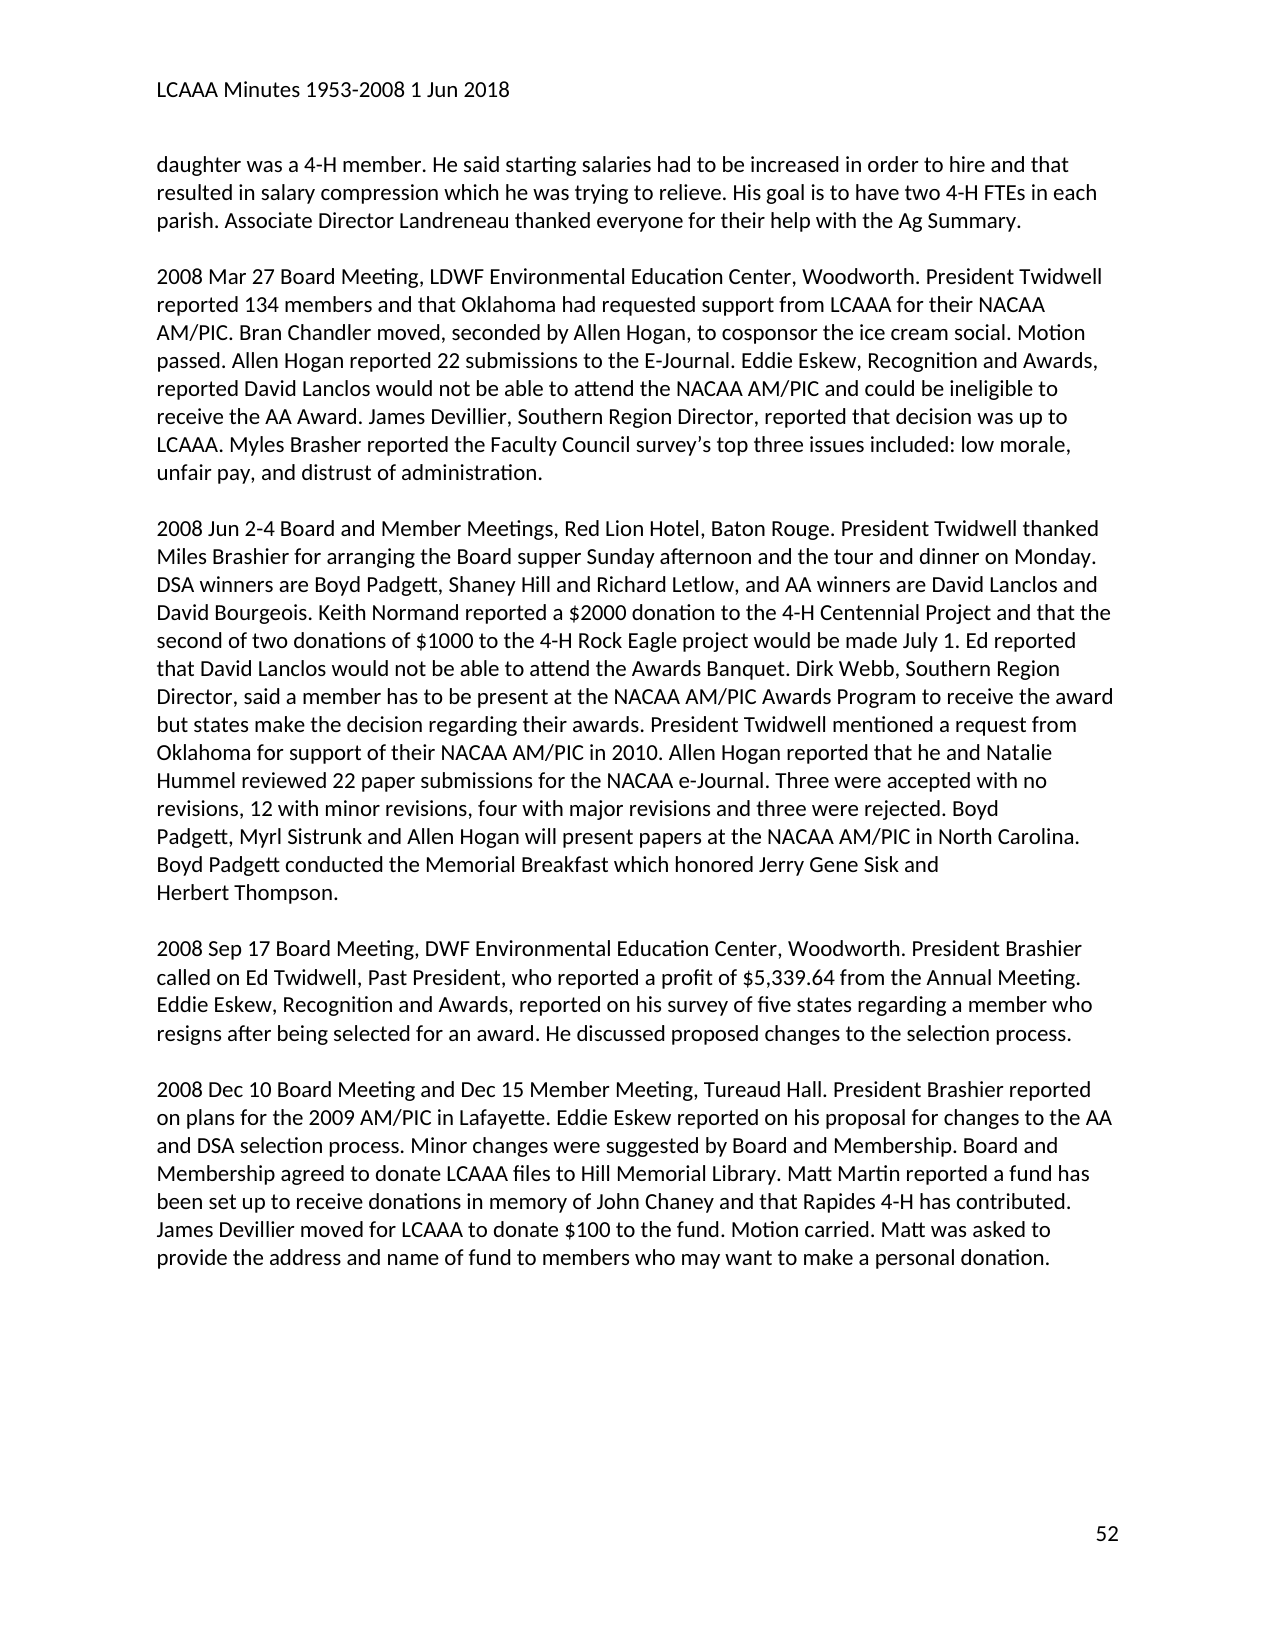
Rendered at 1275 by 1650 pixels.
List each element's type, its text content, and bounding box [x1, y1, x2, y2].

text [156, 150, 1118, 234]
text Herbert Thompson. [156, 878, 1118, 907]
text Padgett, Myrl Sistrunk and Allen Hogan will present papers at the NACAA AM/PIC in North Carolina. Boyd Padgett conducted the Memorial Breakfast which honored Jerry Gene Sisk and [156, 822, 1118, 878]
text 2008 Sep 17 Board Meeting, DWF Environmental Education Center, Woodworth. President Brashier called on Ed Twidwell, Past President, who reported a profit of $5,339.64 from the Annual Meeting. Eddie Eskew, Recognition and Awards, reported on his survey of five states regarding a member who resigns after being selected for an award. He discussed proposed changes to the selection process. [156, 934, 1118, 1047]
text 2008 Jun 2-4 Board and Member Meetings, Red Lion Hotel, Baton Rouge. President Twidwell thanked Miles Brashier for arranging the Board supper Sunday afternoon and the tour and dinner on Monday. DSA winners are Boyd Padgett, Shaney Hill and Richard Letlow, and AA winners are David Lanclos and David Bourgeois. Keith Normand reported a $2000 donation to the 4-H Centennial Project and that the second of two donations of $1000 to the 4-H Rock Eagle project would be made July 1. Ed reported that David Lanclos would not be able to attend the Awards Banquet. Dirk Webb, Southern Region Director, said a member has to be present at the NACAA AM/PIC Awards Program to receive the award but states make the decision regarding their awards. President Twidwell mentioned a request from Oklahoma for support of their NACAA AM/PIC in 2010. Allen Hogan reported that he and Natalie Hummel reviewed 22 paper submissions for the NACAA e-Journal. Three were accepted with no revisions, 12 with minor revisions, four with major revisions and three were rejected. Boyd [156, 514, 1118, 822]
text 2008 Dec 10 Board Meeting and Dec 15 Member Meeting, Tureaud Hall. President Brashier reported on plans for the 2009 AM/PIC in Lafayette. Eddie Eskew reported on his proposal for changes to the AA and DSA selection process. Minor changes were suggested by Board and Membership. Board and Membership agreed to donate LCAAA files to Hill Memorial Library. Matt Martin reported a fund has been set up to receive donations in memory of John Chaney and that Rapides 4-H has contributed. James Devillier moved for LCAAA to donate $100 to the fund. Motion carried. Matt was asked to provide the address and name of fund to members who may want to make a personal donation. [156, 1075, 1118, 1271]
text 2008 Mar 27 Board Meeting, LDWF Environmental Education Center, Woodworth. President Twidwell reported 134 members and that Oklahoma had requested support from LCAAA for their NACAA AM/PIC. Bran Chandler moved, seconded by Allen Hogan, to cosponsor the ice cream social. Motion passed. Allen Hogan reported 22 submissions to the E-Journal. Eddie Eskew, Recognition and Awards, reported David Lanclos would not be able to attend the NACAA AM/PIC and could be ineligible to receive the AA Award. James Devillier, Southern Region Director, reported that decision was up to LCAAA. Myles Brasher reported the Faculty Council survey’s top three issues included: low morale, unfair pay, and distrust of administration. [156, 262, 1118, 486]
